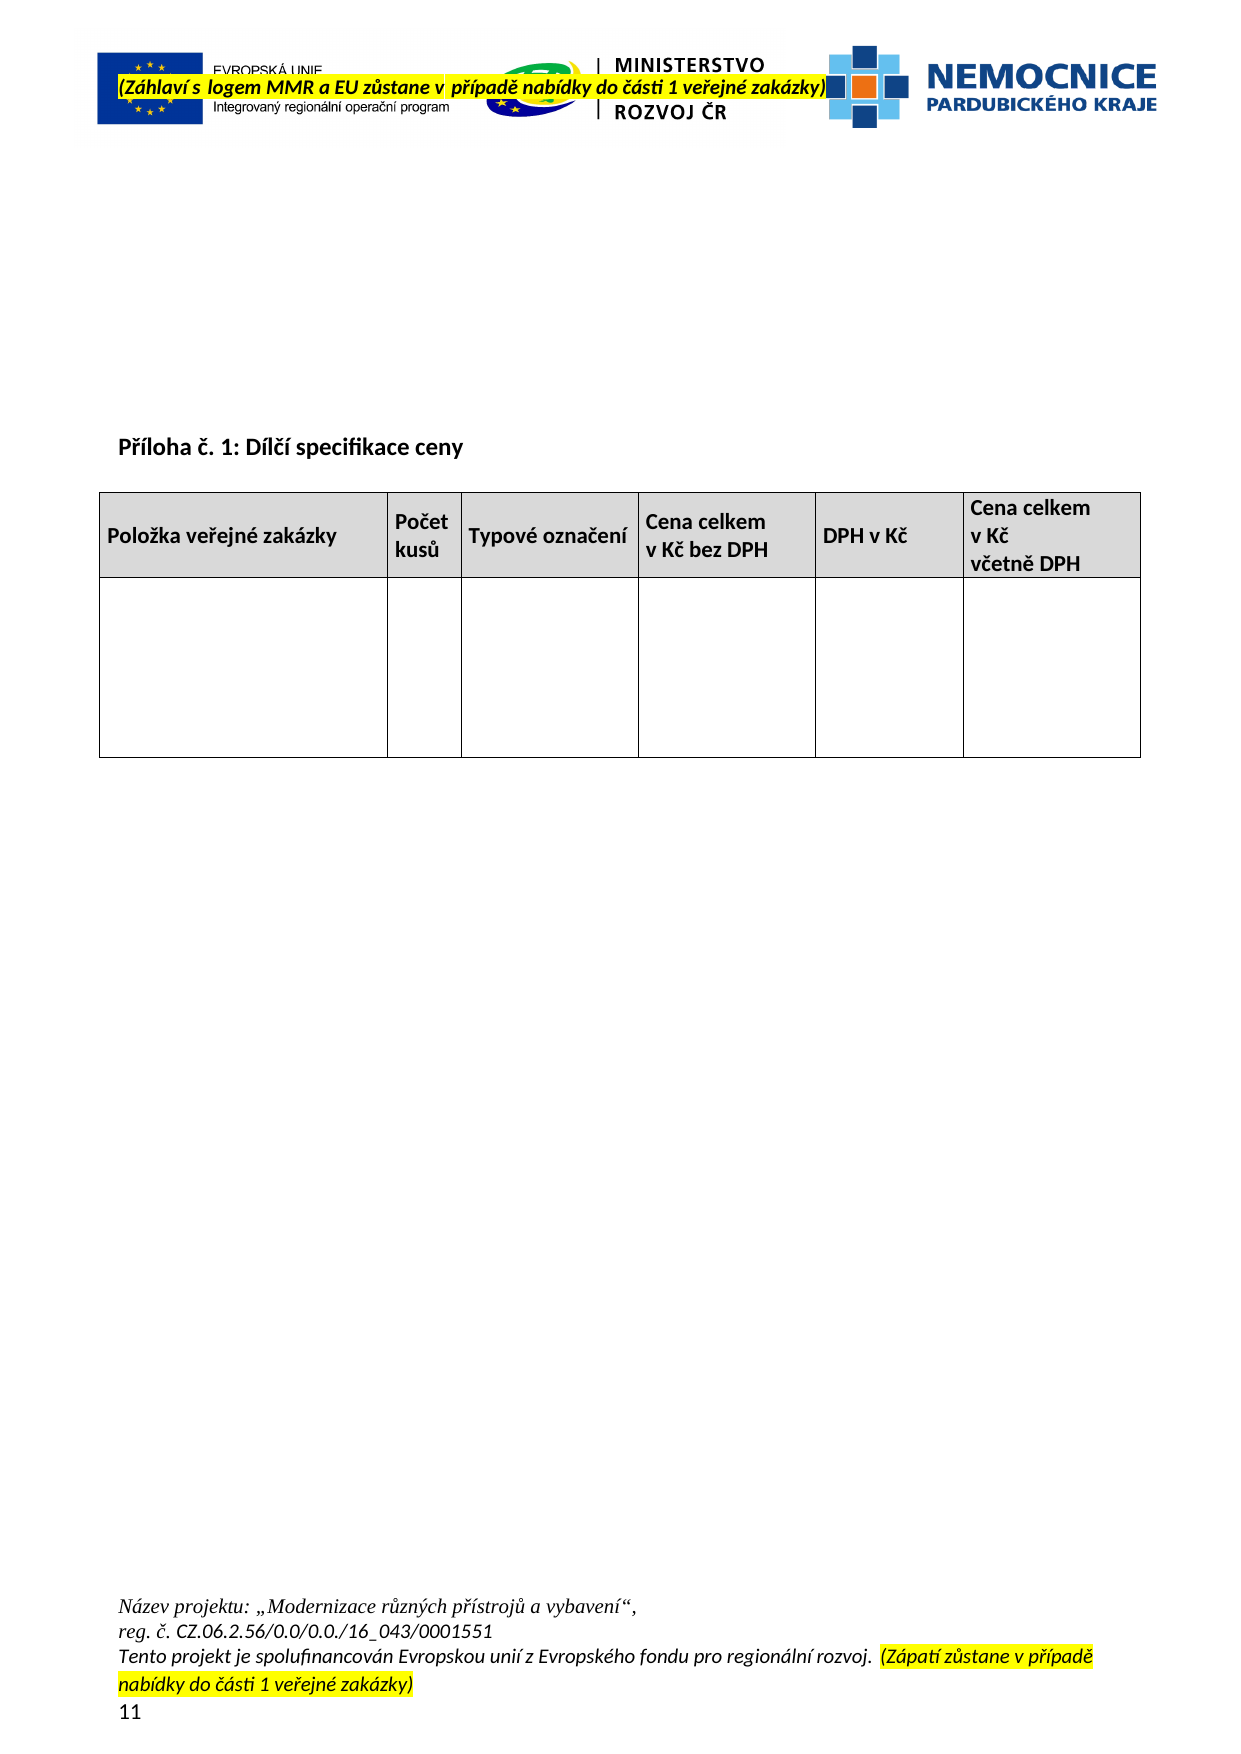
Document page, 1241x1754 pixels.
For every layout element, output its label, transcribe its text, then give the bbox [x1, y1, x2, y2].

picture [819, 44, 1157, 129]
table_header Typové označení [462, 493, 638, 577]
table_cell [388, 578, 461, 757]
table_header Položka veřejné zakázky [100, 493, 387, 577]
table_cell [639, 578, 815, 757]
table_header Počet kusů [388, 493, 461, 577]
table_header Cena celkem v Kč včetně DPH [964, 493, 1140, 577]
table_cell [100, 578, 387, 757]
table_cell [462, 578, 638, 757]
subtitle Příloha č. 1: Dílčí specifikace ceny [118, 431, 1122, 462]
table_header Cena celkem v Kč bez DPH [639, 493, 815, 577]
table_cell [816, 578, 963, 757]
table_header DPH v Kč [816, 493, 963, 577]
table_cell [964, 578, 1140, 757]
picture [74, 28, 787, 148]
